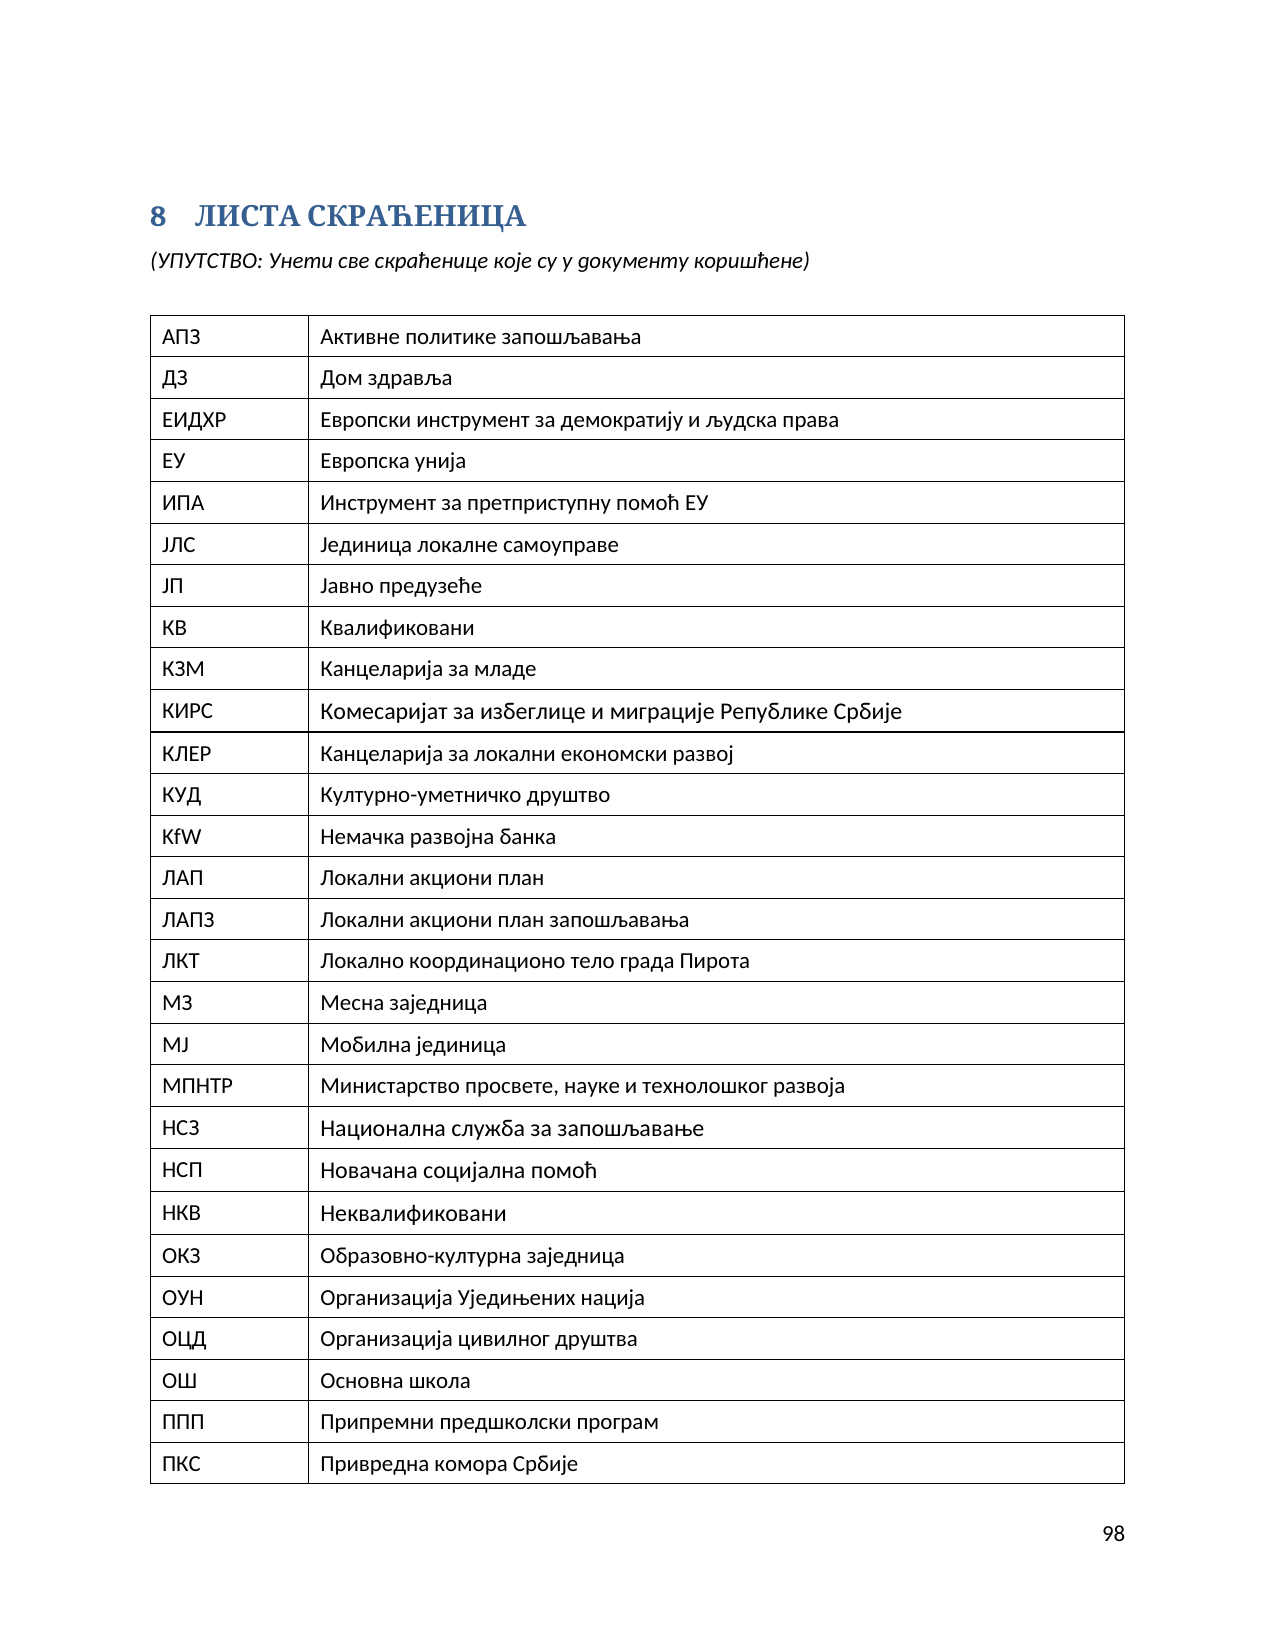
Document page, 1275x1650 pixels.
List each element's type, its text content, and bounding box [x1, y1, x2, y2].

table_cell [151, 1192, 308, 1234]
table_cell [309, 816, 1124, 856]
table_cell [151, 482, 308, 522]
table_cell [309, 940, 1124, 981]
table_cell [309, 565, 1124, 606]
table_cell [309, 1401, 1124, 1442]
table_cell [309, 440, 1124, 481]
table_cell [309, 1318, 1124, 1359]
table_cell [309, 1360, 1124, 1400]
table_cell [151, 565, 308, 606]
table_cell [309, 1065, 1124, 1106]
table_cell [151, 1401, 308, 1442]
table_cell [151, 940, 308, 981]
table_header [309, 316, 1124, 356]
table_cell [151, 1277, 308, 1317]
subtitle ЛИСТА СКРАЋЕНИЦА [150, 200, 1125, 233]
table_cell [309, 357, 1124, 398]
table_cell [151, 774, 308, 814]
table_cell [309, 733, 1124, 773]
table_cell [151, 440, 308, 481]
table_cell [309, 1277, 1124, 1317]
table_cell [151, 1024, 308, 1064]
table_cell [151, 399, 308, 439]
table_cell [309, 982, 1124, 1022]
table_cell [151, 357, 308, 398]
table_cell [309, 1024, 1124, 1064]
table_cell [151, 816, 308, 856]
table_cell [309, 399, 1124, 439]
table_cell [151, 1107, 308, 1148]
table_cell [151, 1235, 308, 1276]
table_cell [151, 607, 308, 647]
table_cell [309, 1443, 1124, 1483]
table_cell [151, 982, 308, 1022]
text (УПУТСТВО: Унети све скраћенице које су у документу коришћене) [150, 246, 1125, 274]
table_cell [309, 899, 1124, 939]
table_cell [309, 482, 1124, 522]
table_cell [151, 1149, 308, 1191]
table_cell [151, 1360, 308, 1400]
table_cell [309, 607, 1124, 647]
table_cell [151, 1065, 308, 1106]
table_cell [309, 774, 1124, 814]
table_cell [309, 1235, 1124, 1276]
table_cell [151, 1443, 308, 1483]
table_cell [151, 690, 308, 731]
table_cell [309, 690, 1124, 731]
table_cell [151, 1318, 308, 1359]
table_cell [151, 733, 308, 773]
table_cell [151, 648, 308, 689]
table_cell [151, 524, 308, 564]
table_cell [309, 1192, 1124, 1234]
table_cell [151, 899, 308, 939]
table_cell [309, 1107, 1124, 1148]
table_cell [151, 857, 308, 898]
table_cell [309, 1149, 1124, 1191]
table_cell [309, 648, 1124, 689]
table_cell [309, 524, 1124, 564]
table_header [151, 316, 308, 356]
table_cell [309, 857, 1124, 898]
